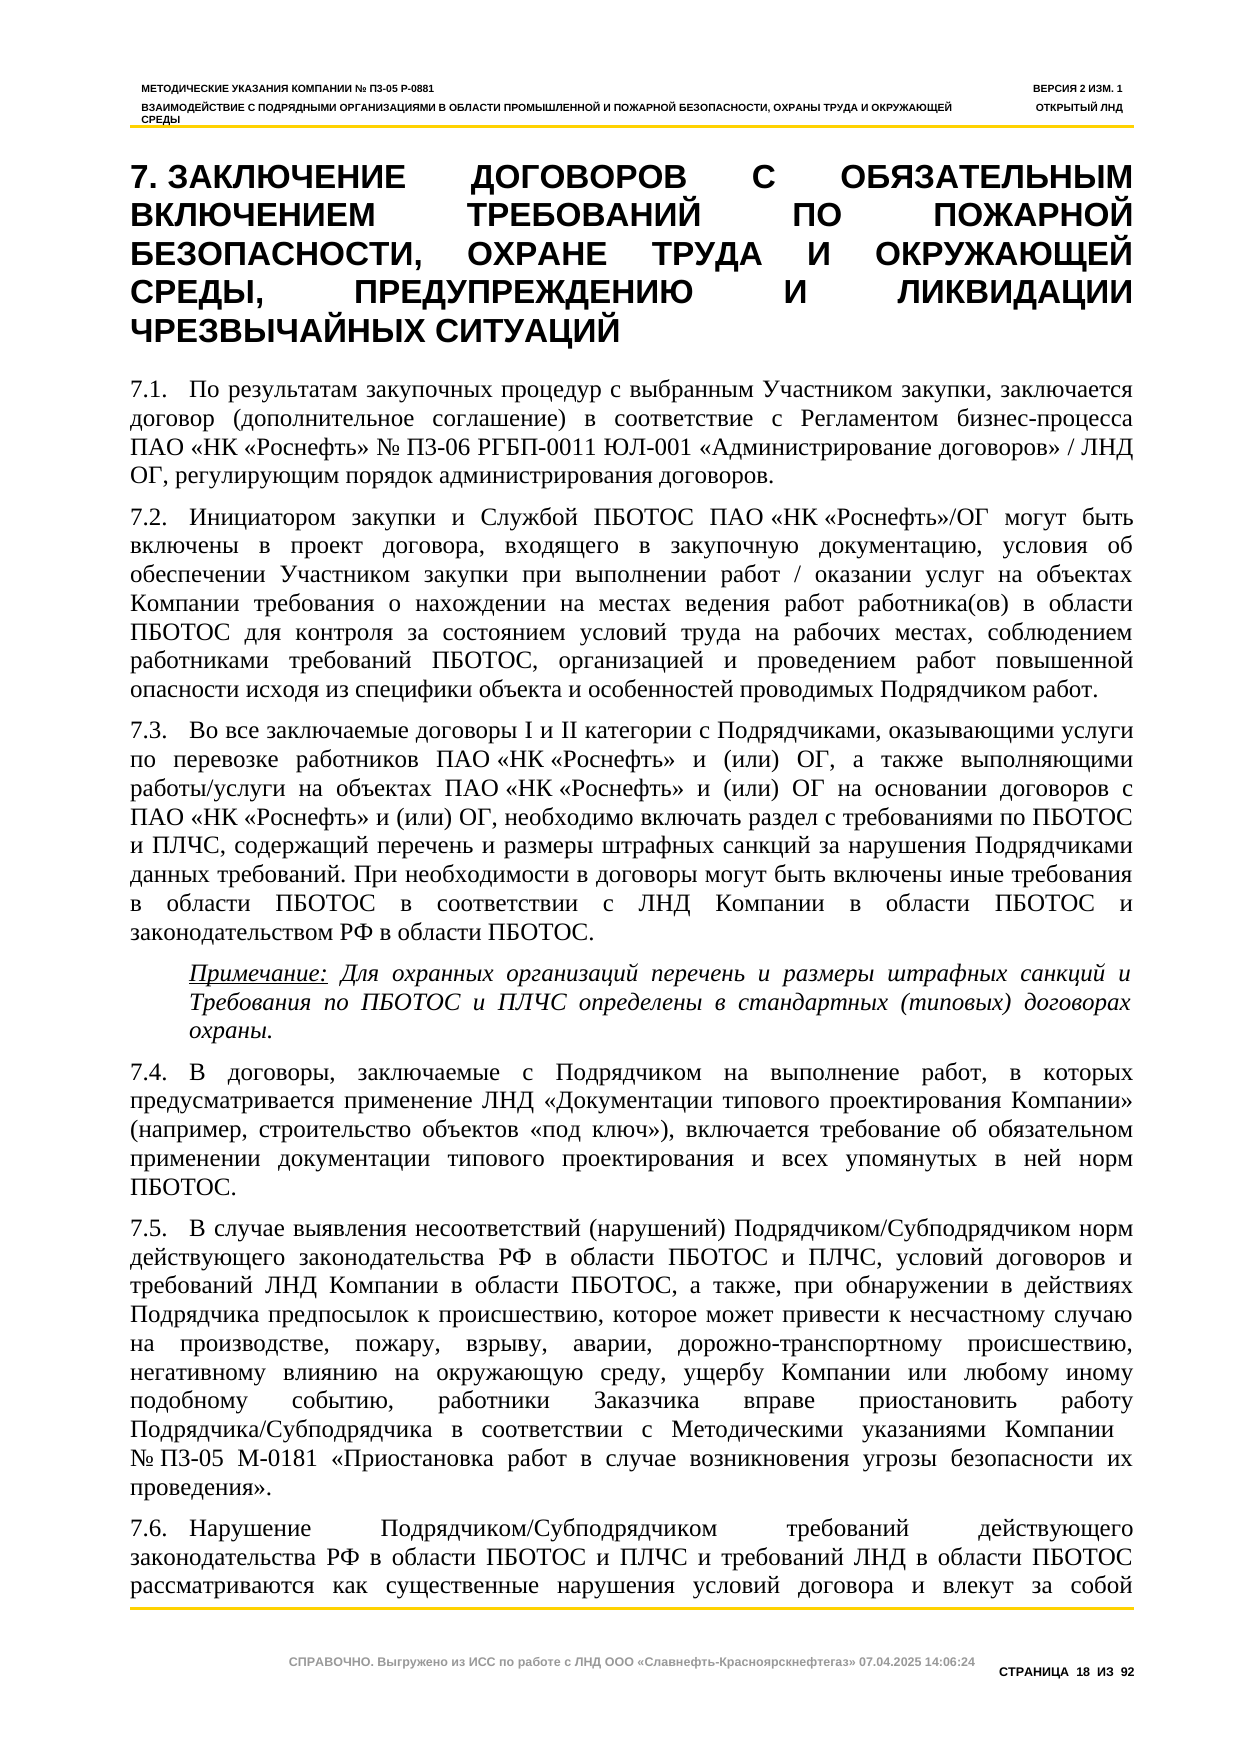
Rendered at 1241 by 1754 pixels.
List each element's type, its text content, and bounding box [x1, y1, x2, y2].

list По результатам закупочных процедур с выбранным Участником закупки, заключается договор (дополнительное соглашение) в соответствие с Регламентом бизнес-процесса ПАО «НК «Роснефть» № П3-06 РГБП-0011 ЮЛ-001 «Администрирование договоров» / ЛНД ОГ, регулирующим порядок администрирования договоров. [130, 374, 1134, 489]
list Во все заключаемые договоры I и II категории с Подрядчиками, оказывающими услуги по перевозке работников ПАО «НК «Роснефть» и (или) ОГ, а также выполняющими работы/услуги на объектах ПАО «НК «Роснефть» и (или) ОГ на основании договоров с ПАО «НК «Роснефть» и (или) ОГ, необходимо включать раздел с требованиями по ПБОТОС и ПЛЧС, содержащий перечень и размеры штрафных санкций за нарушения Подрядчиками данных требований. При необходимости в договоры могут быть включены иные требования в области ПБОТОС в соответствии с ЛНД Компании в области ПБОТОС и законодательством РФ в области ПБОТОС. [130, 716, 1134, 946]
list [130, 1513, 1134, 1599]
list В случае выявления несоответствий (нарушений) Подрядчиком/Субподрядчиком норм действующего законодательства РФ в области ПБОТОС и ПЛЧС, условий договоров и требований ЛНД Компании в области ПБОТОС, а также, при обнаружении в действиях Подрядчика предпосылок к происшествию, которое может привести к несчастному случаю на производстве, пожару, взрыву, аварии, дорожно-транспортному происшествию, негативному влиянию на окружающую среду, ущербу Компании или любому иному подобному событию, работники Заказчика вправе приостановить работу Подрядчика/Субподрядчика в соответствии с Методическими указаниями Компании № П3-05 М-0181 «Приостановка работ в случае возникновения угрозы безопасности их проведения». [130, 1213, 1134, 1501]
list В договоры, заключаемые с Подрядчиком на выполнение работ, в которых предусматривается применение ЛНД «Документации типового проектирования Компании» (например, строительство объектов «под ключ»), включается требование об обязательном применении документации типового проектирования и всех упомянутых в ней норм ПБОТОС. [130, 1057, 1134, 1201]
list Инициатором закупки и Службой ПБОТОС ПАО «НК «Роснефть»/ОГ могут быть включены в проект договора, входящего в закупочную документацию, условия об обеспечении Участником закупки при выполнении работ / оказании услуг на объектах Компании требования о нахождении на местах ведения работ работника(ов) в области ПБОТОС для контроля за состоянием условий труда на рабочих местах, соблюдением работниками требований ПБОТОС, организацией и проведением работ повышенной опасности исходя из специфики объекта и особенностей проводимых Подрядчиком работ. [130, 502, 1134, 703]
text Примечание: Для охранных организаций перечень и размеры штрафных санкций и Требования по ПБОТОС и ПЛЧС определены в стандартных (типовых) договорах охраны. [189, 958, 1134, 1044]
list ЗАКЛЮЧЕНИЕ ДОГОВОРОВ С ОБЯЗАТЕЛЬНЫМ ВКЛЮЧЕНИЕМ ТРЕБОВАНИЙ ПО ПОЖАРНОЙ БЕЗОПАСНОСТИ, ОХРАНе ТРУДА И ОКРУЖАЮЩЕЙ СРЕДЫ, ПРЕДУПРЕЖДЕНИю И ЛИКВИДАЦИи ЧРЕЗВЫЧАЙНЫХ СИТУАЦИЙ [130, 157, 1134, 349]
